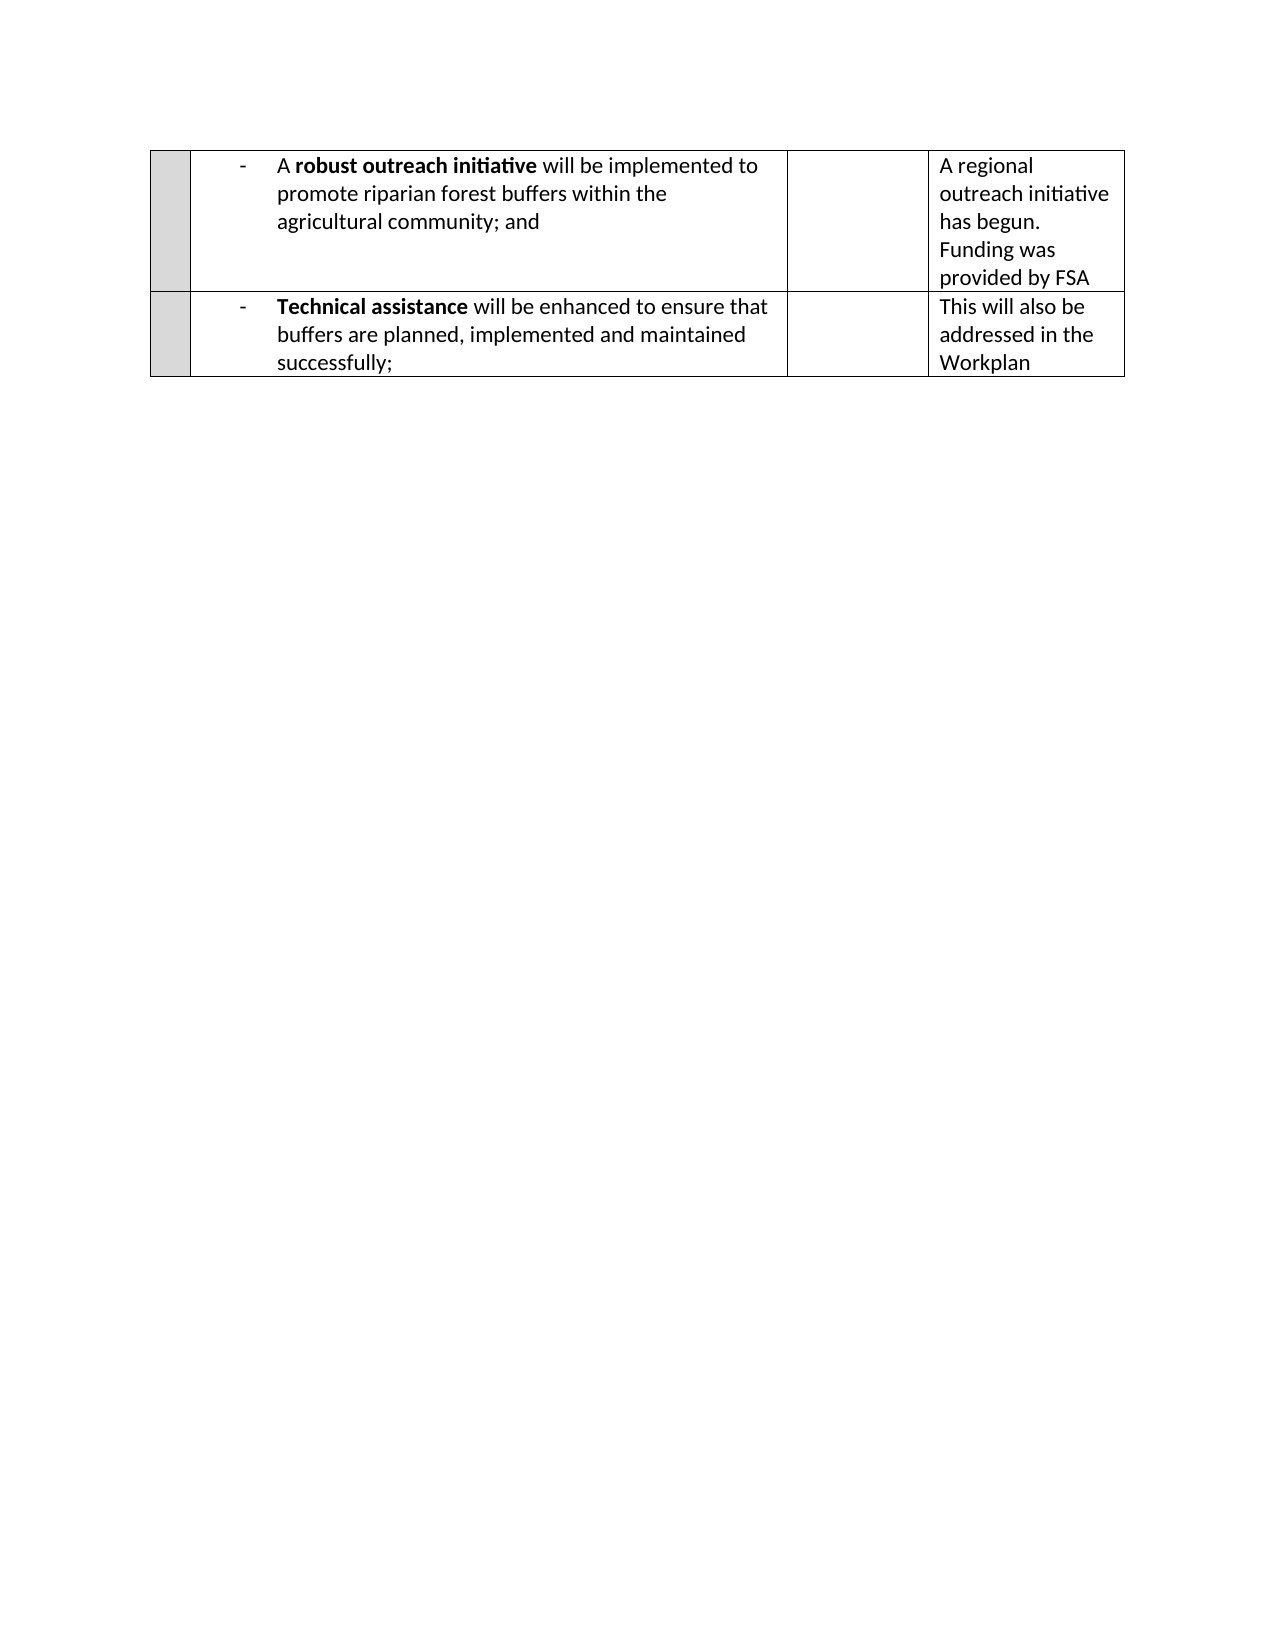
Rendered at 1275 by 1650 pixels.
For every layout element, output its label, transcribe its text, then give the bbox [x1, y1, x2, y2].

table_cell This will also be addressed in the Workplan [929, 292, 1124, 376]
table_cell [788, 151, 928, 291]
table_cell A robust outreach initiative will be implemented to promote riparian forest buffers within the agricultural community; and [191, 151, 787, 291]
table_cell A regional outreach initiative has begun. Funding was provided by FSA [929, 151, 1124, 291]
table_cell [788, 292, 928, 376]
table_cell [151, 292, 190, 376]
table_cell [151, 151, 190, 291]
table_cell Technical assistance will be enhanced to ensure that buffers are planned, implemented and maintained successfully; [191, 292, 787, 376]
